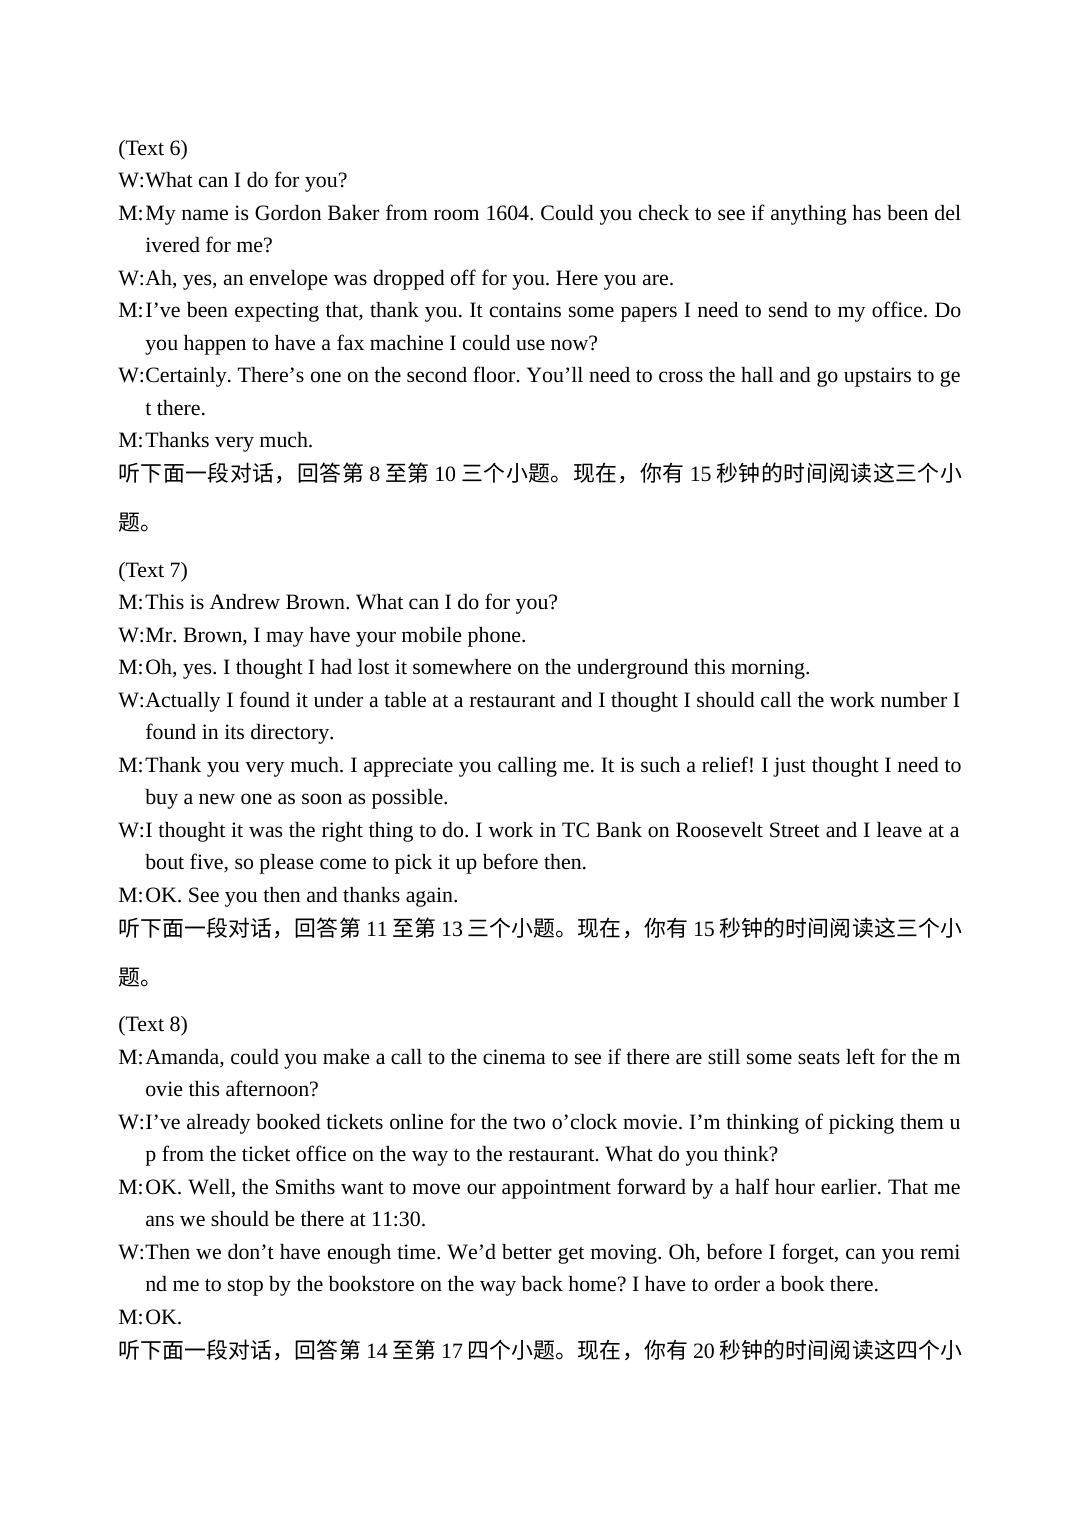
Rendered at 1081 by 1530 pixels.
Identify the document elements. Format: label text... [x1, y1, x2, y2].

text (Text 6) [118, 131, 963, 163]
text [118, 1333, 963, 1365]
text (Text 7) [118, 553, 963, 586]
text M: My name is Gordon Baker from room 1604. Could you check to see if anything has been delivered for me? [118, 196, 963, 261]
text M: OK. Well, the Smiths want to move our appointment forward by a half hour earlier. That means we should be there at 11:30. [118, 1170, 963, 1235]
text M: Thanks very much. [118, 423, 963, 456]
text W: Mr. Brown, I may have your mobile phone. [118, 618, 963, 651]
text M: OK. [118, 1300, 963, 1333]
text 听下面一段对话，回答第8至第10三个小题。现在，你有15秒钟的时间阅读这三个小题。 [118, 456, 963, 537]
text M: This is Andrew Brown. What can I do for you? [118, 586, 963, 618]
text (Text 8) [118, 1008, 963, 1040]
text W: Actually I found it under a table at a restaurant and I thought I should call the work number I found in its directory. [118, 683, 963, 748]
text W: I’ve already booked tickets online for the two o’clock movie. I’m thinking of picking them up from the ticket office on the way to the restaurant. What do you think? [118, 1105, 963, 1170]
text W: What can I do for you? [118, 163, 963, 196]
text M: OK. See you then and thanks again. [118, 878, 963, 911]
text M: Thank you very much. I appreciate you calling me. It is such a relief! I just thought I need to buy a new one as soon as possible. [118, 748, 963, 813]
text W: Certainly. There’s one on the second floor. You’ll need to cross the hall and go upstairs to get there. [118, 358, 963, 423]
text 听下面一段对话，回答第11至第13三个小题。现在，你有15秒钟的时间阅读这三个小题。 [118, 911, 963, 992]
text W: Ah, yes, an envelope was dropped off for you. Here you are. [118, 261, 963, 293]
text M: Amanda, could you make a call to the cinema to see if there are still some seats left for the movie this afternoon? [118, 1040, 963, 1105]
text W: Then we don’t have enough time. We’d better get moving. Oh, before I forget, can you remind me to stop by the bookstore on the way back home? I have to order a book there. [118, 1235, 963, 1300]
text W: I thought it was the right thing to do. I work in TC Bank on Roosevelt Street and I leave at about five, so please come to pick it up before then. [118, 813, 963, 878]
text M: Oh, yes. I thought I had lost it somewhere on the underground this morning. [118, 651, 963, 683]
text M: I’ve been expecting that, thank you. It contains some papers I need to send to my office. Do you happen to have a fax machine I could use now? [118, 293, 963, 358]
